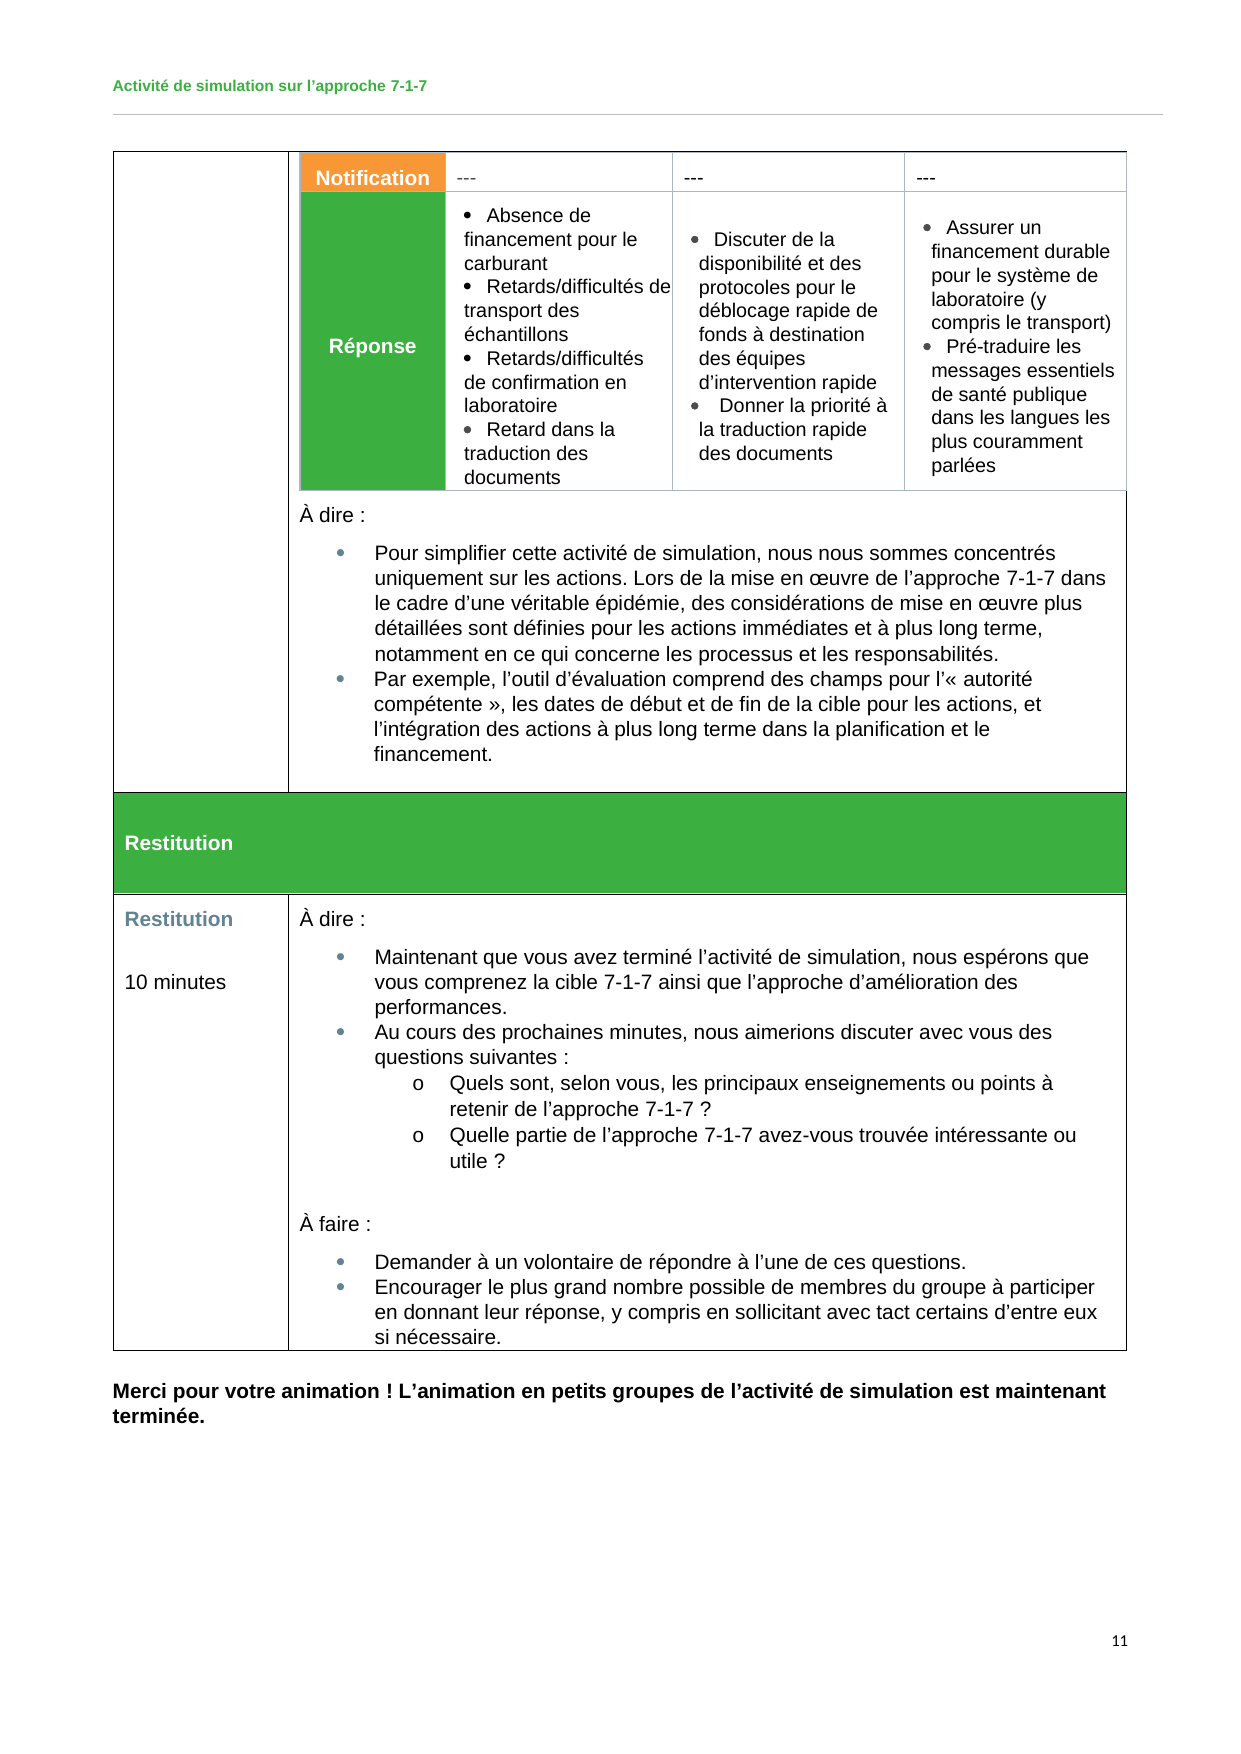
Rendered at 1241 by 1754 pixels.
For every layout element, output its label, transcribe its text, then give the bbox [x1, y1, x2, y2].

table_cell Restitution 10 minutes [114, 895, 288, 1350]
text Merci pour votre animation ! L’animation en petits groupes de l’activité de simulation est maintenant terminée. [112, 1379, 1128, 1428]
table_cell À dire : Maintenant que vous avez terminé l’activité de simulation, nous espérons que vous comprenez la cible 7-1-7 ainsi que l’approche d’amélioration des performances. Au cours des prochaines minutes, nous aimerions discuter avec vous des questions suivantes : Quels sont, selon vous, les principaux enseignements ou points à retenir de l’approche 7-1-7 ? Quelle partie de l’approche 7-1-7 avez-vous trouvée intéressante ou utile ? À faire : Demander à un volontaire de répondre à l’une de ces questions. Encourager le plus grand nombre possible de membres du groupe à participer en donnant leur réponse, y compris en sollicitant avec tact certains d’entre eux si nécessaire. [289, 895, 1126, 1350]
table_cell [114, 152, 288, 792]
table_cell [289, 152, 1126, 792]
table_cell Restitution [114, 793, 1126, 893]
